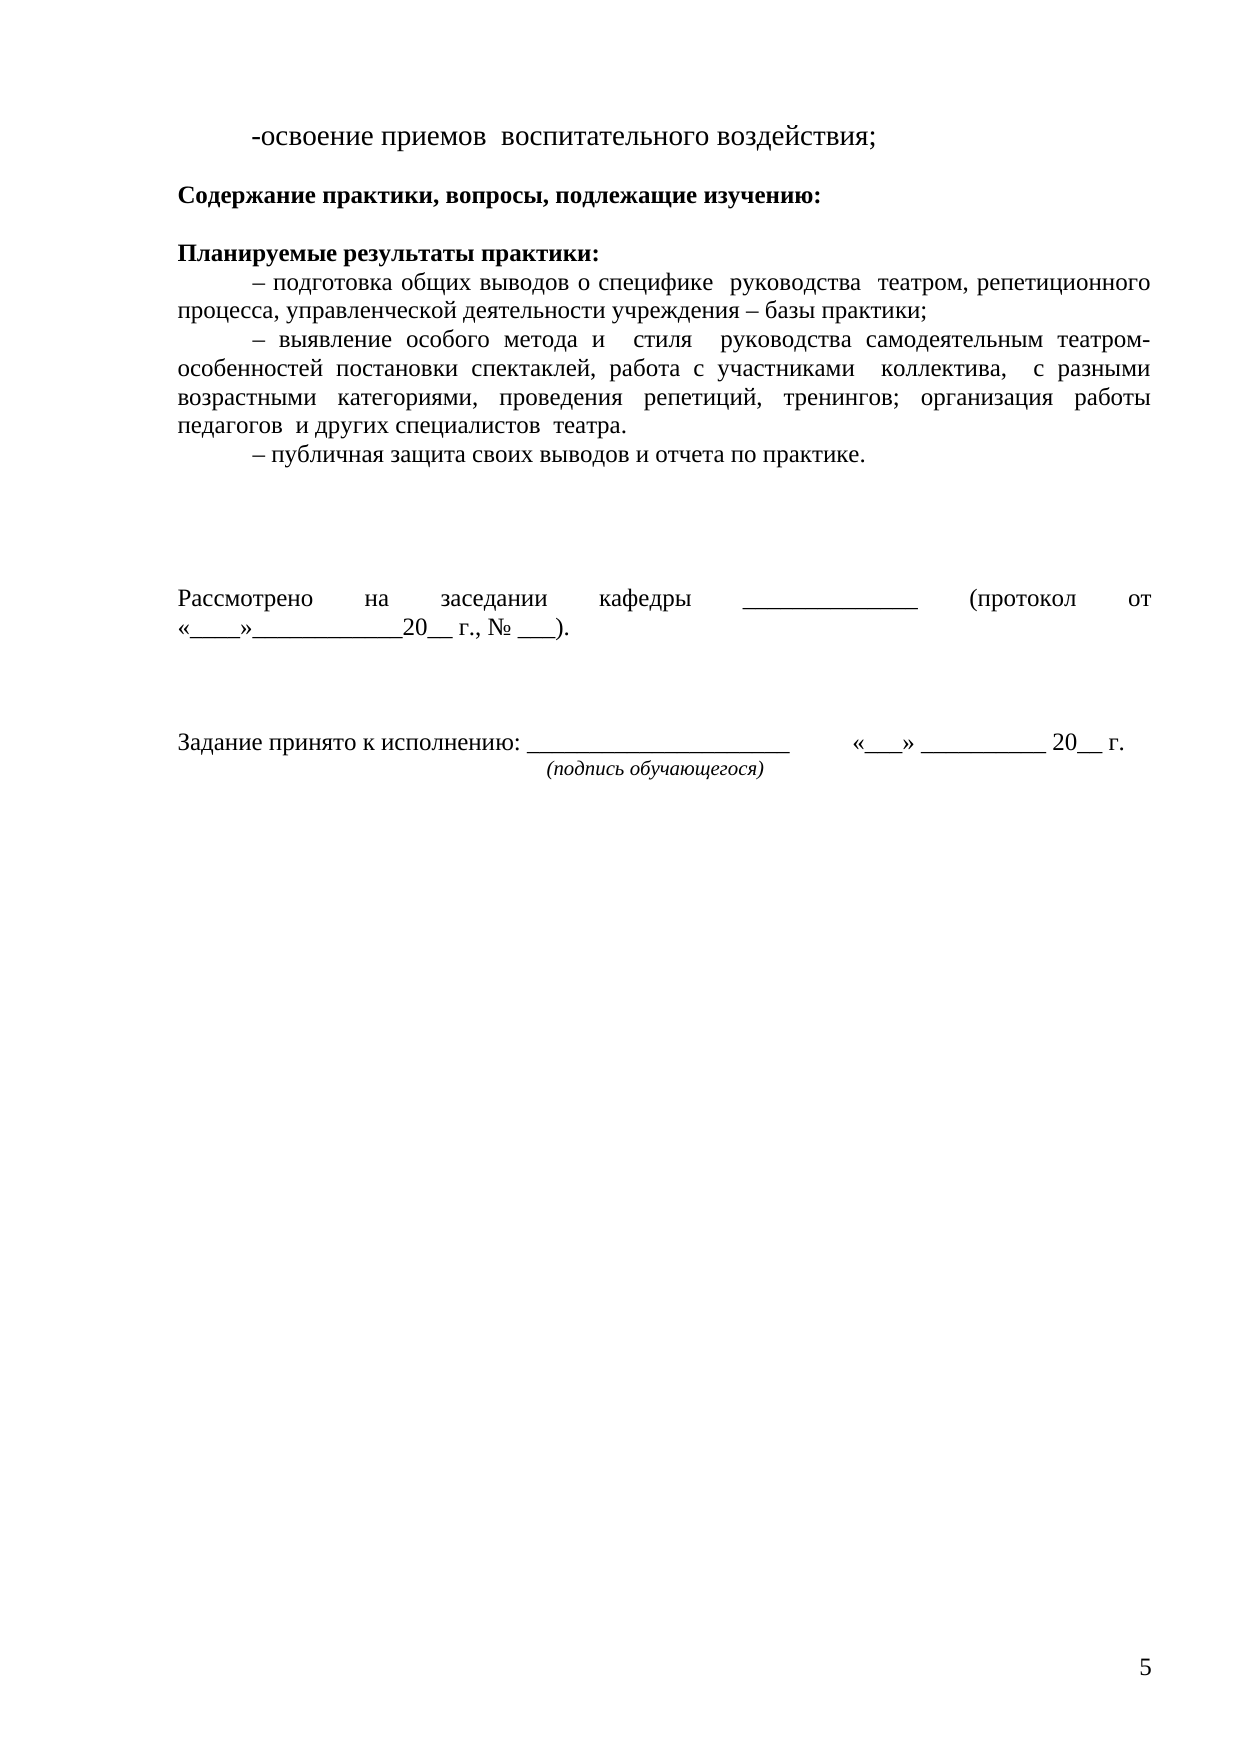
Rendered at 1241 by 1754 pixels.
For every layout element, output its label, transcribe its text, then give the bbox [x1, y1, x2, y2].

text Планируемые результаты практики: [177, 238, 1152, 267]
text – выявление особого метода и стиля руководства самодеятельным театром- особенностей постановки спектаклей, работа с участниками коллектива, с разными возрастными категориями, проведения репетиций, тренингов; организация работы педагогов и других специалистов театра. [177, 324, 1152, 439]
text – публичная защита своих выводов и отчета по практике. [177, 439, 1152, 468]
text Рассмотрено на заседании кафедры ______________ (протокол от «____»____________20__ г., № ___). [177, 583, 1152, 640]
text (подпись обучающегося) [546, 755, 1152, 779]
text Содержание практики, вопросы, подлежащие изучению: [177, 180, 1152, 209]
text – подготовка общих выводов о специфике руководства театром, репетиционного процесса, управленческой деятельности учреждения – базы практики; [177, 267, 1152, 324]
text -освоение приемов воспитательного воздействия; [177, 118, 1152, 152]
text Задание принято к исполнению: _____________________ «___» __________ 20__ г. [177, 727, 1152, 755]
